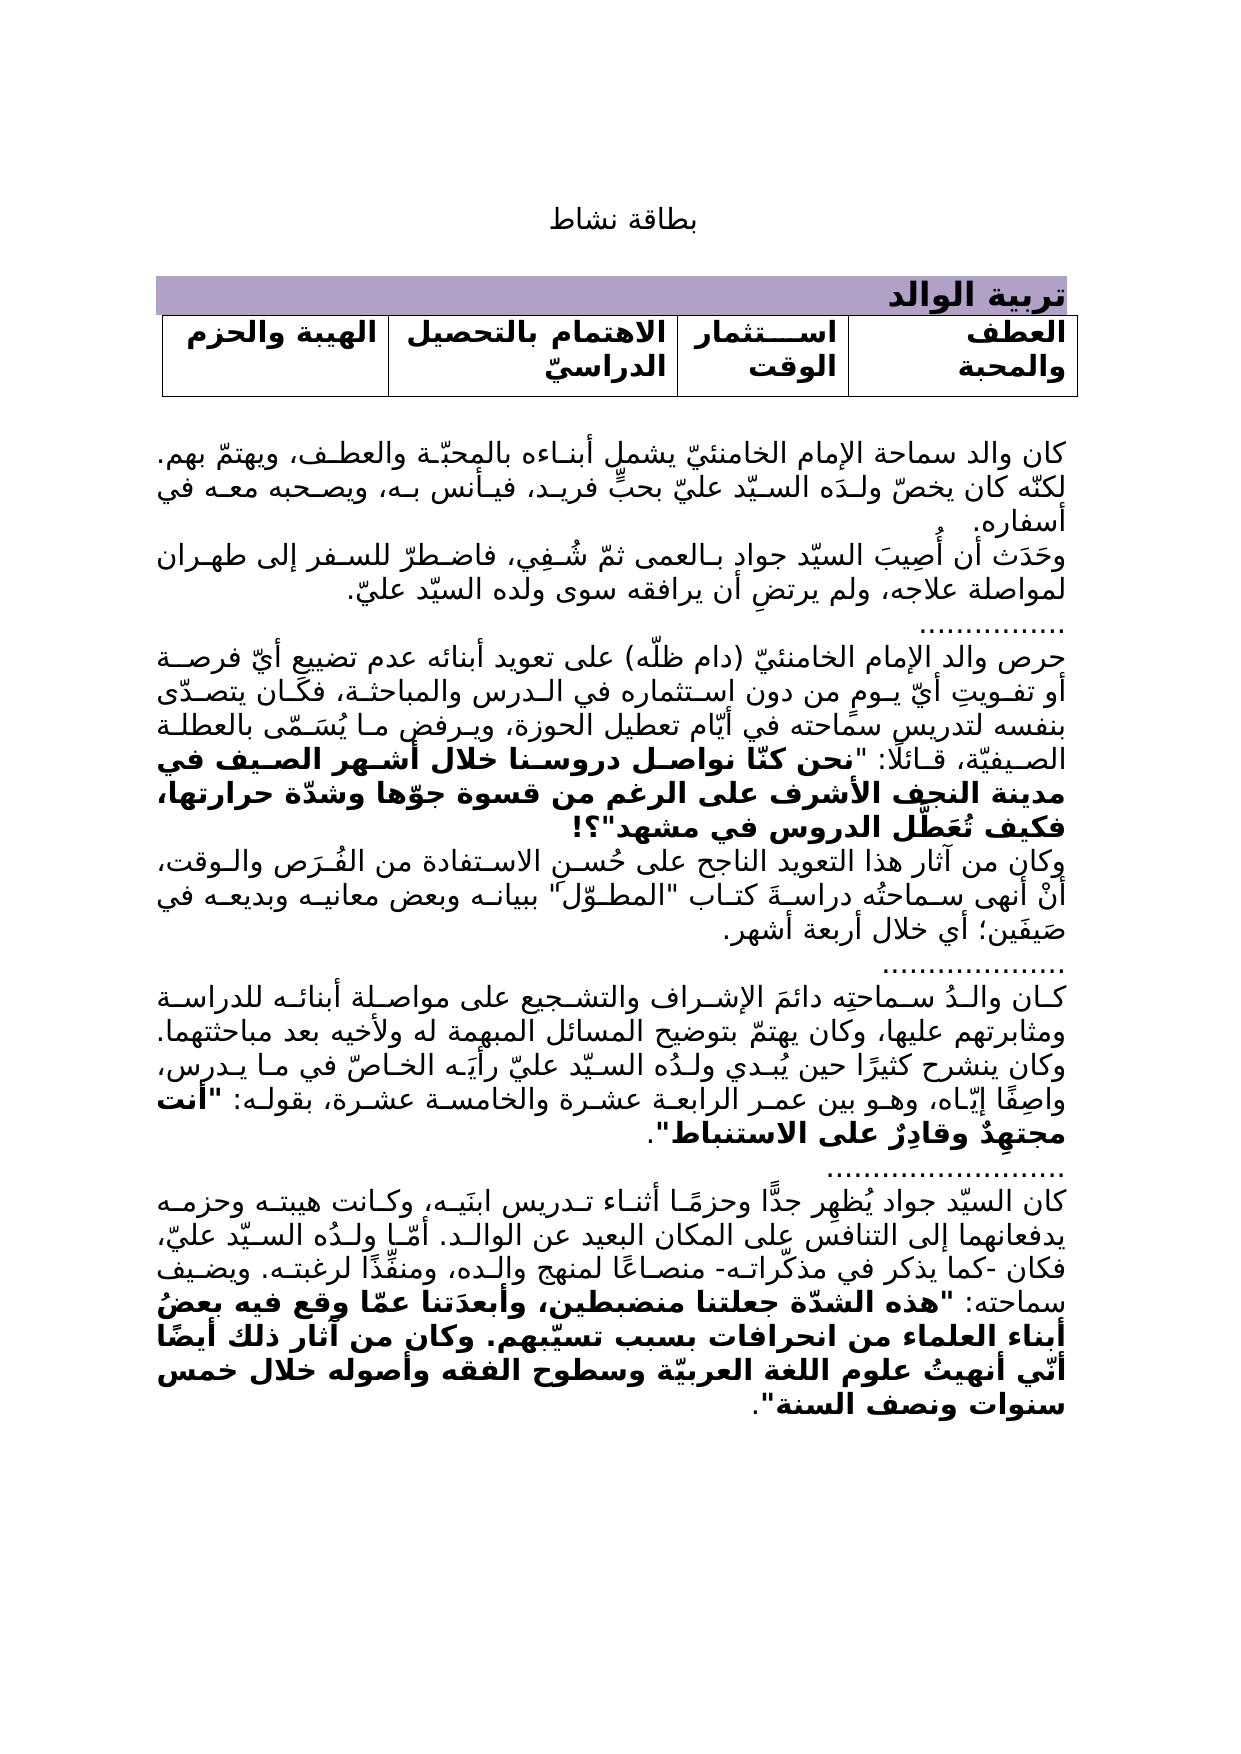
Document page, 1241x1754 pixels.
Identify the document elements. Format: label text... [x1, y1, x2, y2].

table_header الهيبة والحزم [163, 316, 388, 396]
table_header استثمار الوقت [678, 316, 848, 396]
list ................ [156, 607, 1067, 641]
list حرص والد الإمام الخامنئيّ (دام ظلّه) على تعويد أبنائه عدم تضييعِ أيّ فرصة أو تفويتِ أيّ يومٍ من دون استثماره في الدرس والمباحثة، فكان يتصدّى بنفسه لتدريس سماحته في أيّام تعطيل الحوزة، ويرفض ما يُسَمّى بالعطلة الصيفيّة، قائلًا: "نحن كنّا نواصل دروسنا خلال أشهر الصيف في مدينة النجف الأشرف على الرغم من قسوة جوّها وشدّة حرارتها، فكيف تُعَطَّل الدروس في مشهد"؟! [156, 641, 1067, 844]
text بطاقة نشاط [156, 202, 1090, 236]
list كان والدُ سماحتِه دائمَ الإشراف والتشجيع على مواصلة أبنائه للدراسة ومثابرتهم عليها، وكان يهتمّ بتوضيح المسائل المبهمة له ولأخيه بعد مباحثتهما. وكان ينشرح كثيرًا حين يُبدي ولدُه السيّد عليّ رأيَه الخاصّ في ما يدرس، واصِفًا إيّاه، وهو بين عمر الرابعة عشرة والخامسة عشرة، بقوله: "أنت مجتهِدٌ وقادِرٌ على الاستنباط". [156, 980, 1067, 1150]
text تربية الوالد [156, 276, 1067, 315]
list .......................... [156, 1150, 1067, 1184]
list وحَدَث أن أُصِيبَ السيّد جواد بالعمى ثمّ شُفِي، فاضطرّ للسفر إلى طهران لمواصلة علاجه، ولم يرتضِ أن يرافقه سوى ولده السيّد عليّ. [156, 539, 1067, 607]
list .................... [156, 946, 1067, 980]
list كان السيّد جواد يُظهِر جدًّا وحزمًا أثناء تدريس ابنَيه، وكانت هيبته وحزمه يدفعانهما إلى التنافس على المكان البعيد عن الوالد. أمّا ولدُه السيّد عليّ، فكان -كما يذكر في مذكّراته- منصاعًا لمنهج والده، ومنفِّذًا لرغبته. ويضيف سماحته: "هذه الشدّة جعلتنا منضبطين، وأبعدَتنا عمّا وقع فيه بعضُ أبناء العلماء من انحرافات بسبب تسيّبهم. وكان من آثار ذلك أيضًا أنّي أنهيتُ علوم اللغة العربيّة وسطوح الفقه وأصوله خلال خمس سنوات ونصف السنة". [156, 1184, 1067, 1422]
list وكان من آثار هذا التعويد الناجح على حُسنِ الاستفادة من الفُرَص والوقت، أنْ أنهى سماحتُه دراسةَ كتاب "المطوّل" ببيانه وبعض معانيه وبديعه في صَيفَين؛ أي خلال أربعة أشهر. [156, 844, 1067, 946]
table_header الاهتمام بالتحصيل الدراسيّ [389, 316, 677, 396]
table_header العطف والمحبة [849, 316, 1077, 396]
list كان والد سماحة الإمام الخامنئيّ يشمل أبناءه بالمحبّة والعطف، ويهتمّ بهم. لكنّه كان يخصّ ولدَه السيّد عليّ بحبٍّ فريد، فيأنس به، ويصحبه معه في أسفاره. [156, 437, 1067, 539]
